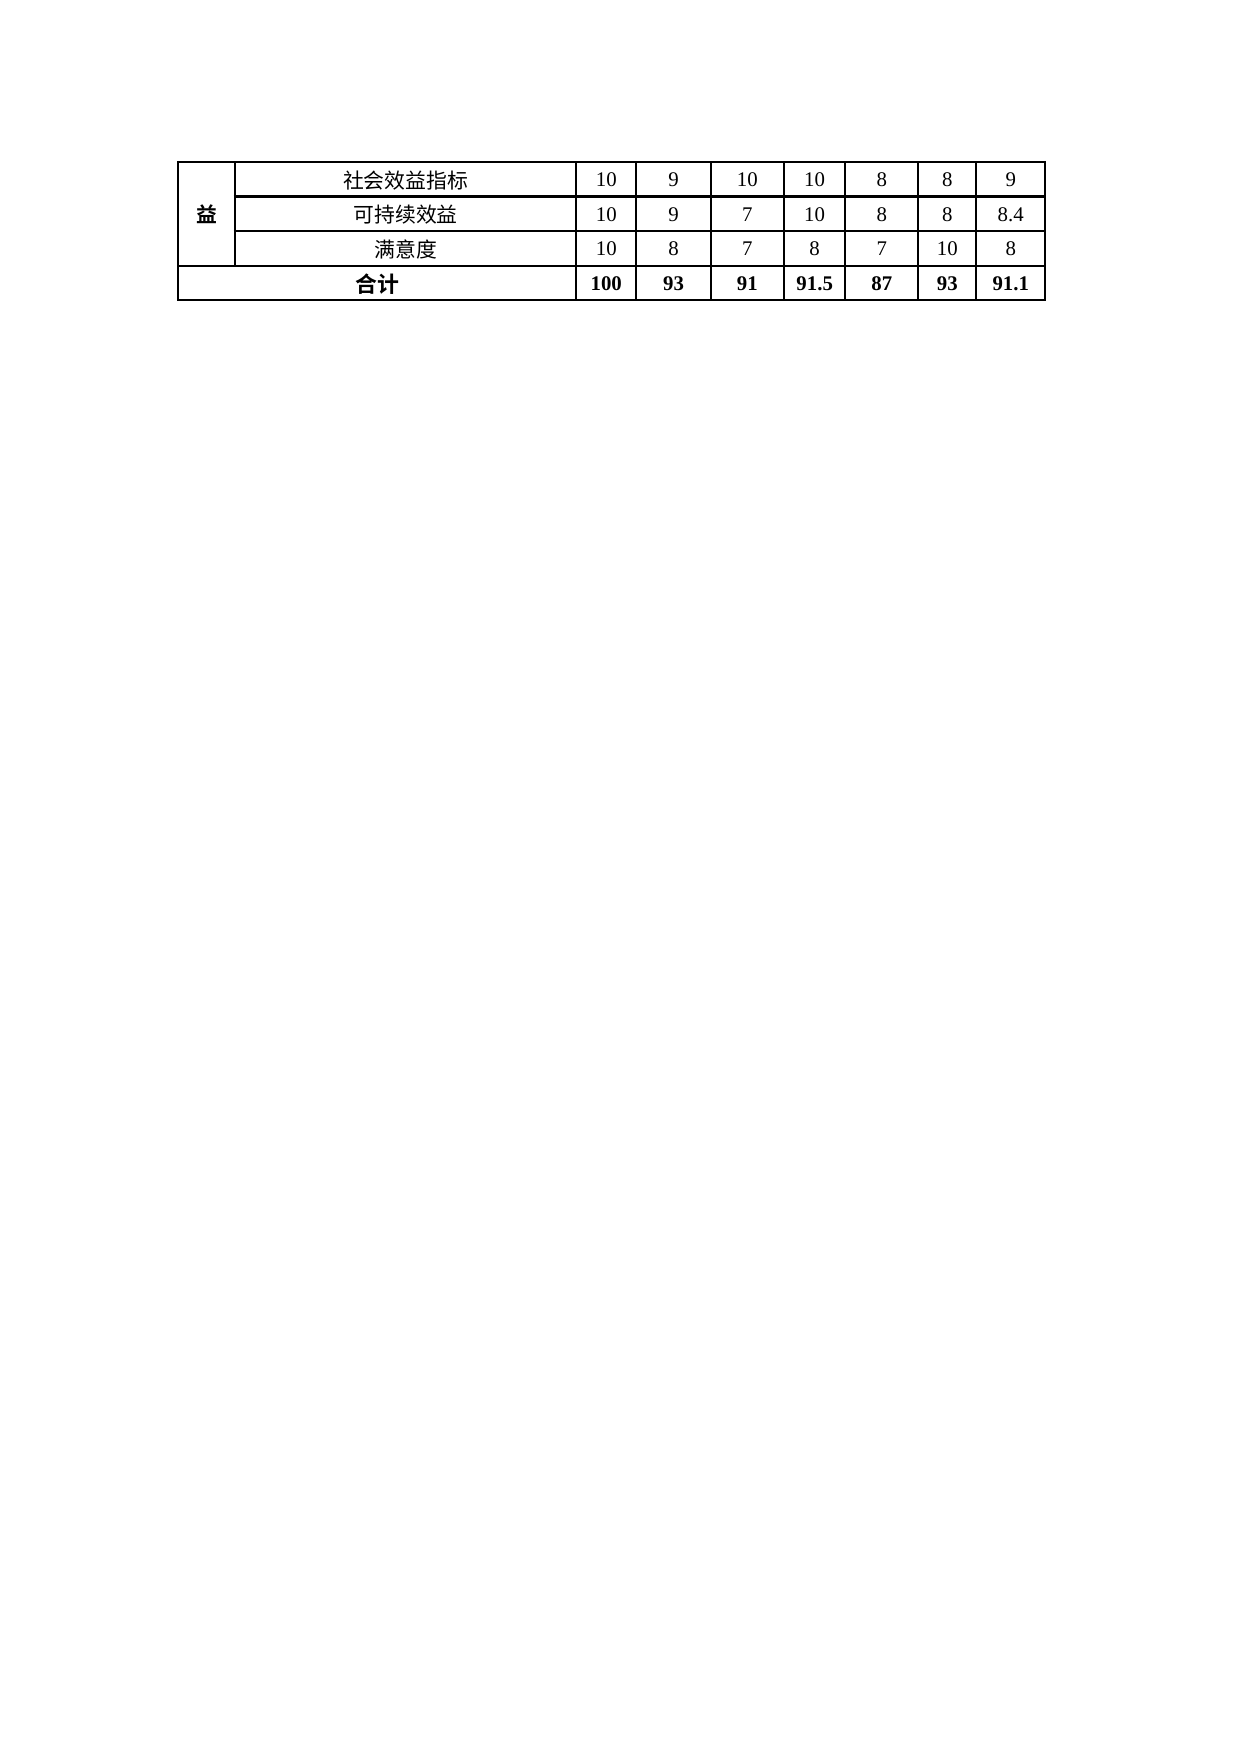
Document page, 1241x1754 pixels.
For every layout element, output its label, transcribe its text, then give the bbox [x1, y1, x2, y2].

table_cell 8 [785, 232, 844, 264]
table_cell 8.4 [977, 198, 1044, 230]
table_cell 10 [577, 232, 635, 264]
table_cell 8 [977, 232, 1044, 264]
table_cell 8 [919, 163, 975, 195]
table_cell 9 [977, 163, 1044, 195]
table_cell 合计 [179, 267, 575, 299]
table_cell 满意度 [236, 232, 575, 264]
table_cell 10 [712, 163, 783, 195]
table_cell 8 [846, 198, 917, 230]
table_cell 10 [577, 163, 635, 195]
table_cell 93 [637, 267, 710, 299]
table_cell 91.1 [977, 267, 1044, 299]
table_cell 10 [919, 232, 975, 264]
table_cell 8 [637, 232, 710, 264]
table_cell 8 [846, 163, 917, 195]
table_cell 10 [785, 163, 844, 195]
table_cell 7 [846, 232, 917, 264]
table_cell 91.5 [785, 267, 844, 299]
table_cell 7 [712, 232, 783, 264]
table_cell 8 [919, 198, 975, 230]
table_cell 93 [919, 267, 975, 299]
table_cell 87 [846, 267, 917, 299]
table_cell 效益 [179, 163, 234, 264]
table_cell 9 [637, 163, 710, 195]
table_cell 10 [785, 198, 844, 230]
table_cell 社会效益指标 [236, 163, 575, 195]
table_cell 10 [577, 198, 635, 230]
table_cell 100 [577, 267, 635, 299]
table_cell 可持续效益 [236, 198, 575, 230]
table_cell 91 [712, 267, 783, 299]
table_cell 7 [712, 198, 783, 230]
table_cell 9 [637, 198, 710, 230]
